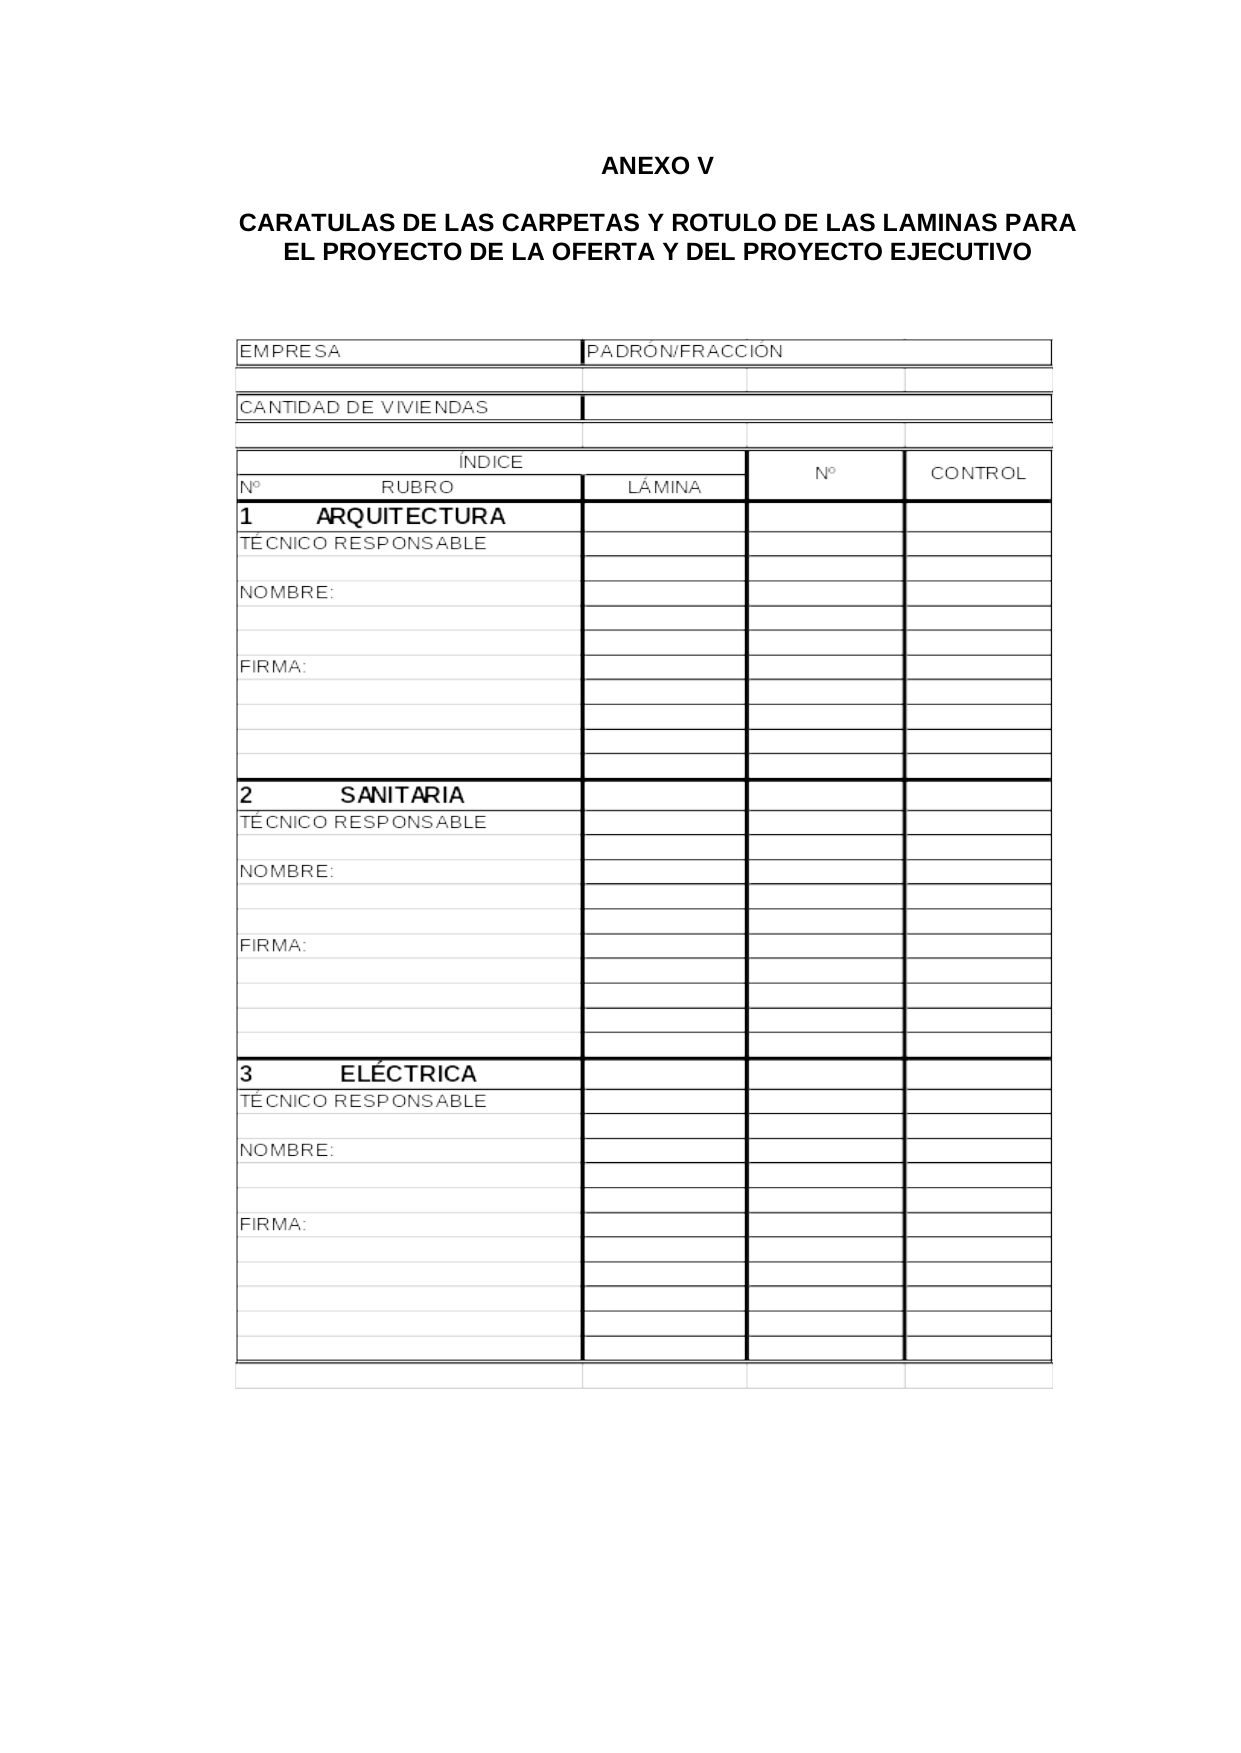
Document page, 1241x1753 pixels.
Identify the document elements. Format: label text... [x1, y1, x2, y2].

text CARATULAS DE LAS CARPETAS Y ROTULO DE LAS LAMINAS PARA EL PROYECTO DE LA OFERTA Y DEL PROYECTO EJECUTIVO [226, 208, 1089, 266]
text ANEXO V [162, 151, 1152, 179]
